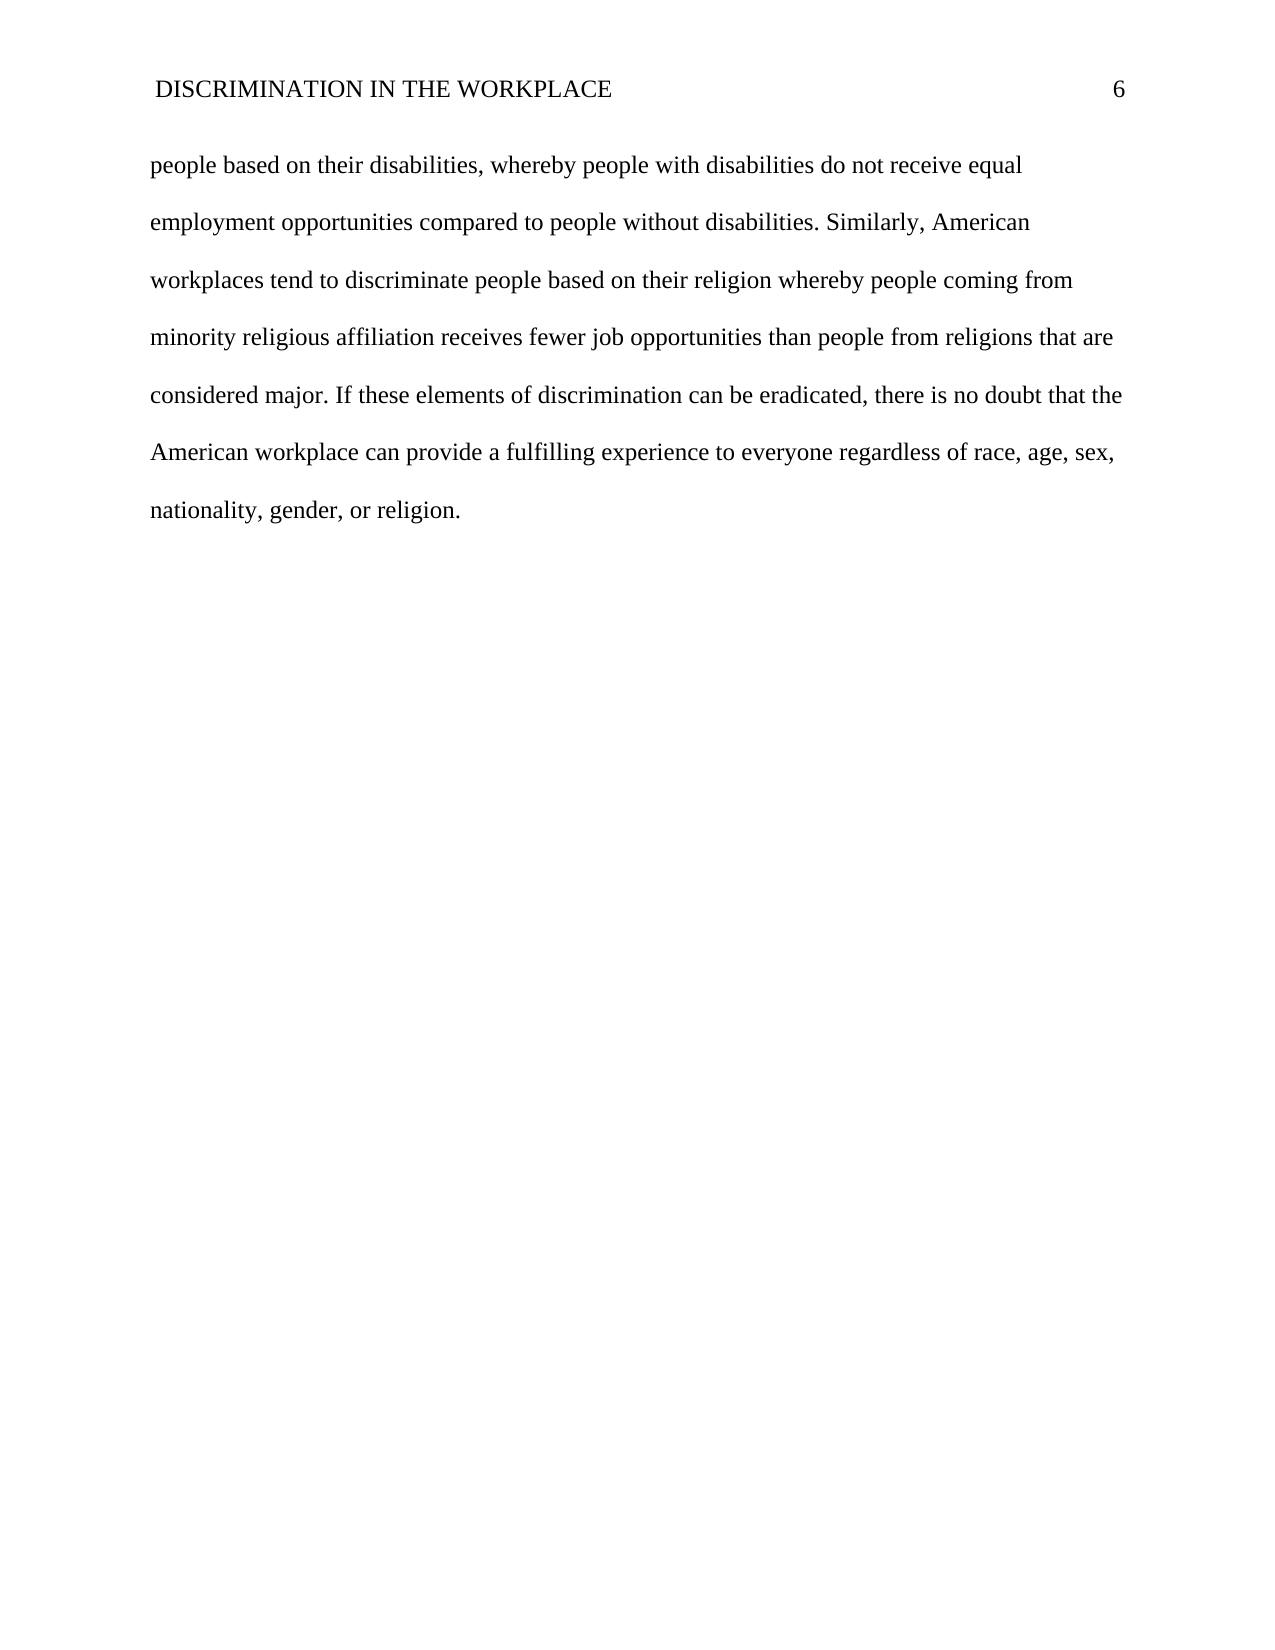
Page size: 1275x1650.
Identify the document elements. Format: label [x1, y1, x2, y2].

text [150, 150, 1125, 524]
